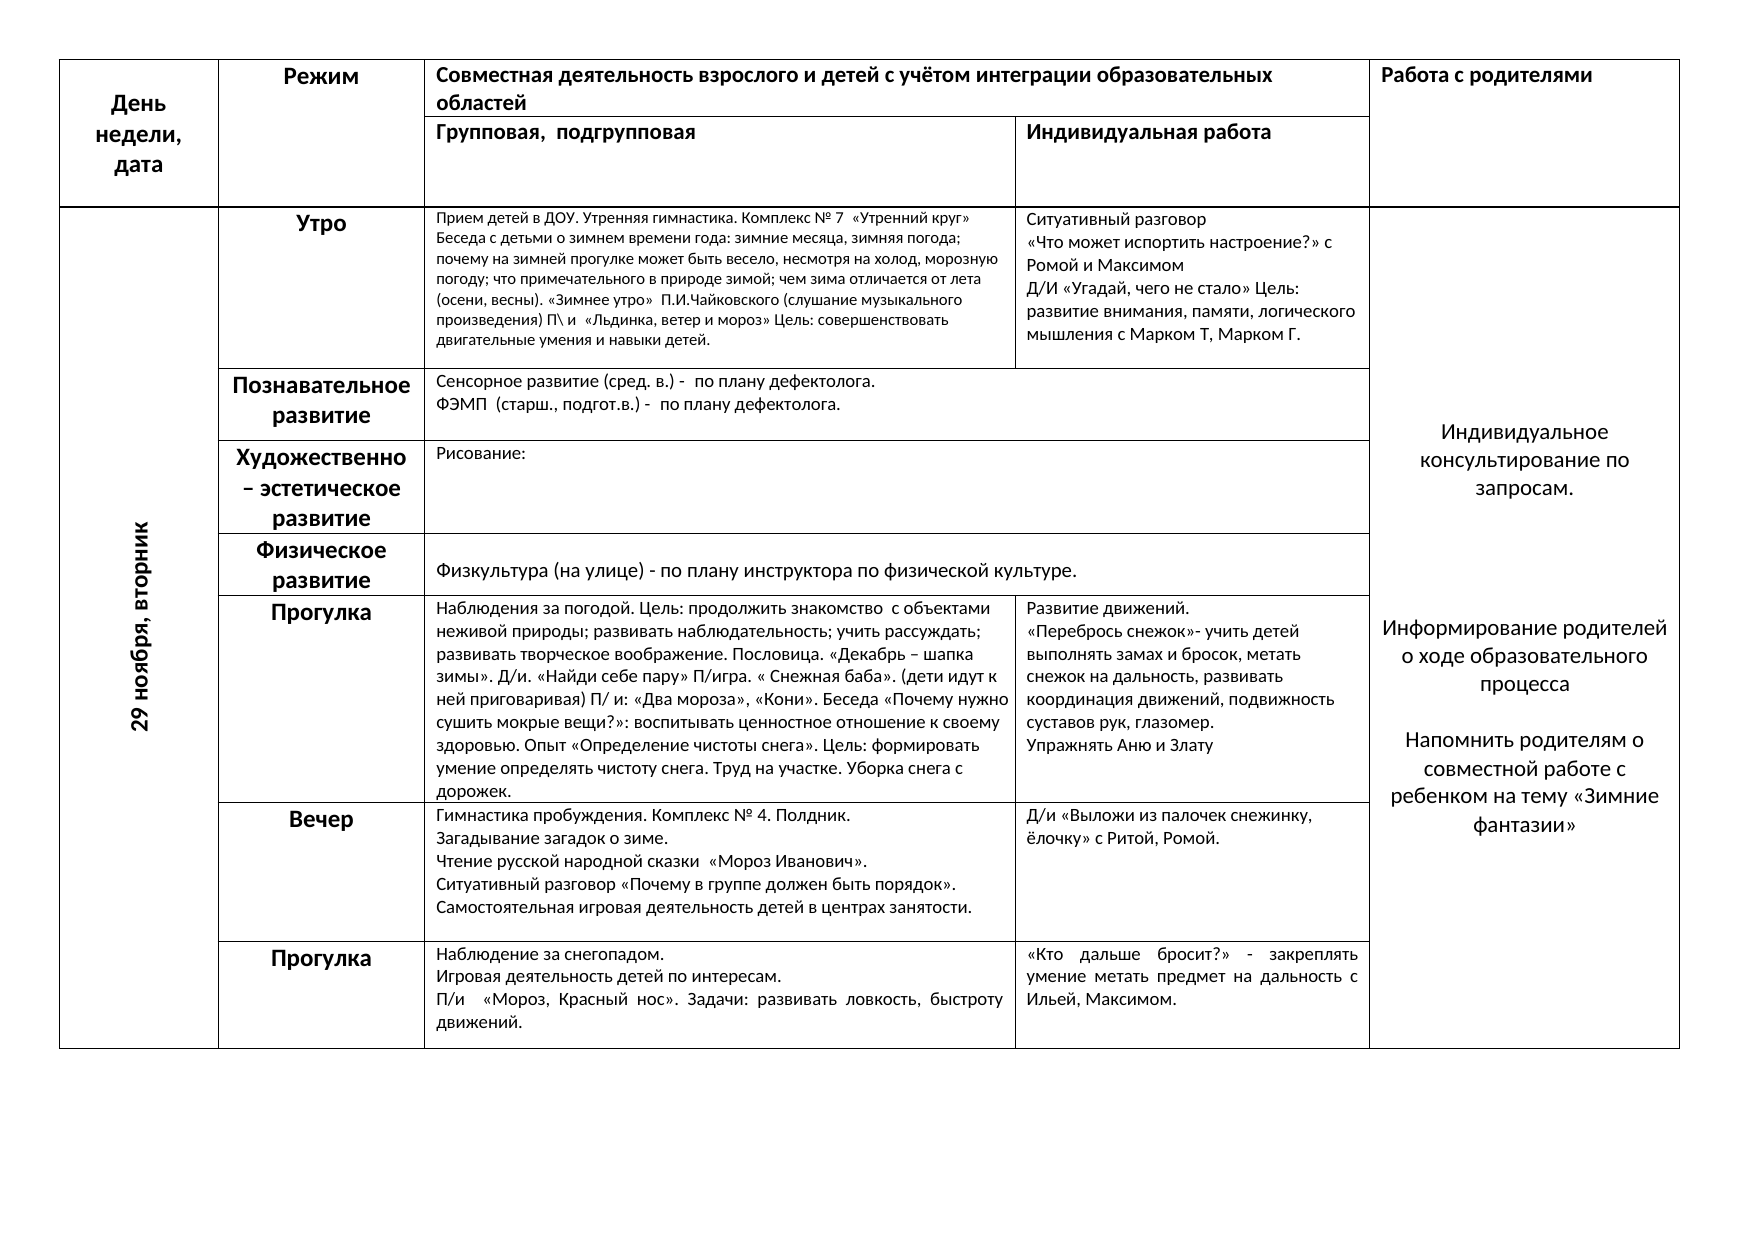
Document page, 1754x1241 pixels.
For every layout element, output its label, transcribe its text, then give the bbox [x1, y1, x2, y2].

table_cell Индивидуальное консультирование по запросам. Информирование родителей о ходе образовательного процесса Напомнить родителям о совместной работе с ребенком на тему «Зимние фантазии» [1370, 208, 1679, 1048]
table_cell Физкультура (на улице) - по плану инструктора по физической культуре. [425, 534, 1369, 595]
table_cell Сенсорное развитие (сред. в.) - по плану дефектолога. ФЭМП (старш., подгот.в.) - по плану дефектолога. [425, 369, 1369, 440]
table_cell «Кто дальше бросит?» - закреплять умение метать предмет на дальность с Ильей, Максимом. [1016, 942, 1369, 1048]
table_cell Ситуативный разговор «Что может испортить настроение?» с Ромой и Максимом Д/И «Угадай, чего не стало» Цель: развитие внимания, памяти, логического мышления с Марком Т, Марком Г. [1016, 208, 1369, 368]
table_cell Прогулка [219, 942, 424, 1048]
table_header День недели, дата [60, 60, 218, 206]
table_cell Познавательное развитие [219, 369, 424, 440]
table_header Работа с родителями [1370, 60, 1679, 206]
table_cell Индивидуальная работа [1016, 117, 1369, 206]
table_cell Утро [219, 208, 424, 368]
table_cell 29 ноября, вторник [60, 208, 218, 1048]
table_cell Развитие движений. «Перебрось снежок»- учить детей выполнять замах и бросок, метать снежок на дальность, развивать координация движений, подвижность суставов рук, глазомер. Упражнять Аню и Злату [1016, 596, 1369, 802]
table_cell Гимнастика пробуждения. Комплекс № 4. Полдник. Загадывание загадок о зиме. Чтение русской народной сказки «Мороз Иванович». Ситуативный разговор «Почему в группе должен быть порядок». Самостоятельная игровая деятельность детей в центрах занятости. [425, 803, 1015, 941]
table_header Совместная деятельность взрослого и детей с учётом интеграции образовательных областей [425, 60, 1369, 116]
table_cell Прием детей в ДОУ. Утренняя гимнастика. Комплекс № 7 «Утренний круг» Беседа с детьми о зимнем времени года: зимние месяца, зимняя погода; почему на зимней прогулке может быть весело, несмотря на холод, морозную погоду; что примечательного в природе зимой; чем зима отличается от лета (осени, весны). «Зимнее утро» П.И.Чайковского (слушание музыкального произведения) П\ и «Льдинка, ветер и мороз» Цель: совершенствовать двигательные умения и навыки детей. [425, 208, 1015, 368]
table_cell Художественно – эстетическое развитие [219, 441, 424, 533]
table_cell Прогулка [219, 596, 424, 802]
table_cell Групповая, подгрупповая [425, 117, 1015, 206]
table_cell Вечер [219, 803, 424, 941]
table_cell Д/и «Выложи из палочек снежинку, ёлочку» с Ритой, Ромой. [1016, 803, 1369, 941]
table_cell Физическое развитие [219, 534, 424, 595]
table_cell Наблюдение за снегопадом. Игровая деятельность детей по интересам. П/и «Мороз, Красный нос». Задачи: развивать ловкость, быстроту движений. [425, 942, 1015, 1048]
table_cell Рисование: [425, 441, 1369, 533]
table_cell Наблюдения за погодой. Цель: продолжить знакомство с объектами неживой природы; развивать наблюдательность; учить рассуждать; развивать творческое воображение. Пословица. «Декабрь – шапка зимы». Д/и. «Найди себе пару» П/игра. « Снежная баба». (дети идут к ней приговаривая) П/ и: «Два мороза», «Кони». Беседа «Почему нужно сушить мокрые вещи?»: воспитывать ценностное отношение к своему здоровью. Опыт «Определение чистоты снега». Цель: формировать умение определять чистоту снега. Труд на участке. Уборка снега с дорожек. [425, 596, 1015, 802]
table_header Режим [219, 60, 424, 206]
